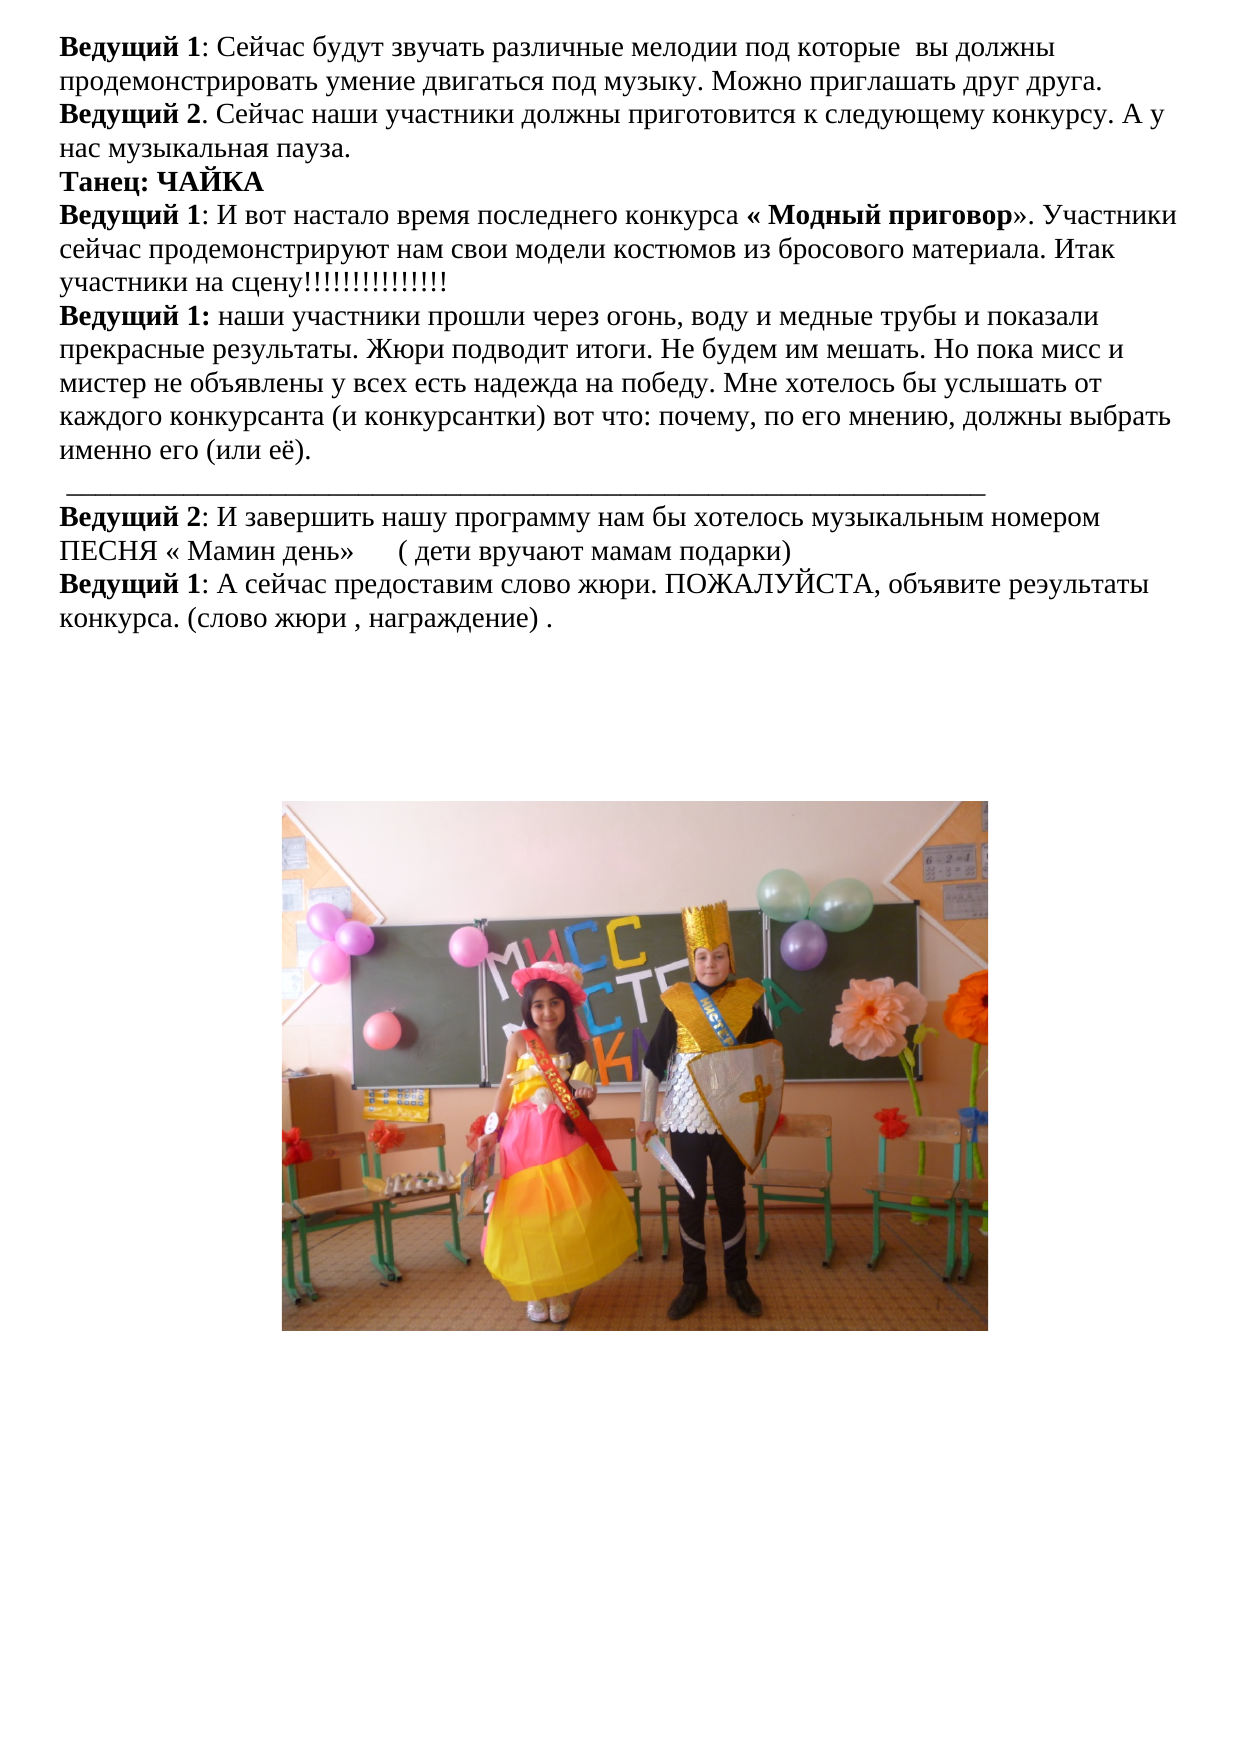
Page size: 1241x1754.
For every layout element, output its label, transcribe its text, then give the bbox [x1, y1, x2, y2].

picture [281, 801, 989, 1331]
text Ведущий 2: И завершить нашу программу нам бы хотелось музыкальным номером [59, 499, 1211, 533]
text Ведущий 1: Сейчас будут звучать различные мелодии под которые вы должны продемонстрировать умение двигаться под музыку. Можно приглашать друг друга. [59, 29, 1211, 97]
text ПЕСНЯ « Мамин день» ( дети вручают мамам подарки) [59, 533, 1211, 566]
text Танец: ЧАЙКА [59, 164, 1211, 197]
text Ведущий 2. Сейчас наши участники должны приготовится к следующему конкурсу. А у нас музыкальная пауза. [59, 97, 1211, 164]
text Ведущий 1: А сейчас предоставим слово жюри. ПОЖАЛУЙСТА, объявите реэультаты конкурса. (слово жюри , награждение) . [59, 566, 1211, 633]
text _______________________________________________________________ [59, 466, 1211, 499]
text Ведущий 1: И вот настало время последнего конкурса « Модный приговор». Участники сейчас продемонстрируют нам свои модели костюмов из бросового материала. Итак участники на сцену!!!!!!!!!!!!!!! [59, 197, 1211, 298]
text Ведущий 1: наши участники прошли через огонь, воду и медные трубы и показали прекрасные результаты. Жюри подводит итоги. Не будем им мешать. Но пока мисс и мистер не объявлены у всех есть надежда на победу. Мне хотелось бы услышать от каждого конкурсанта (и конкурсантки) вот что: почему, по его мнению, должны выбрать именно его (или её). [59, 298, 1211, 466]
